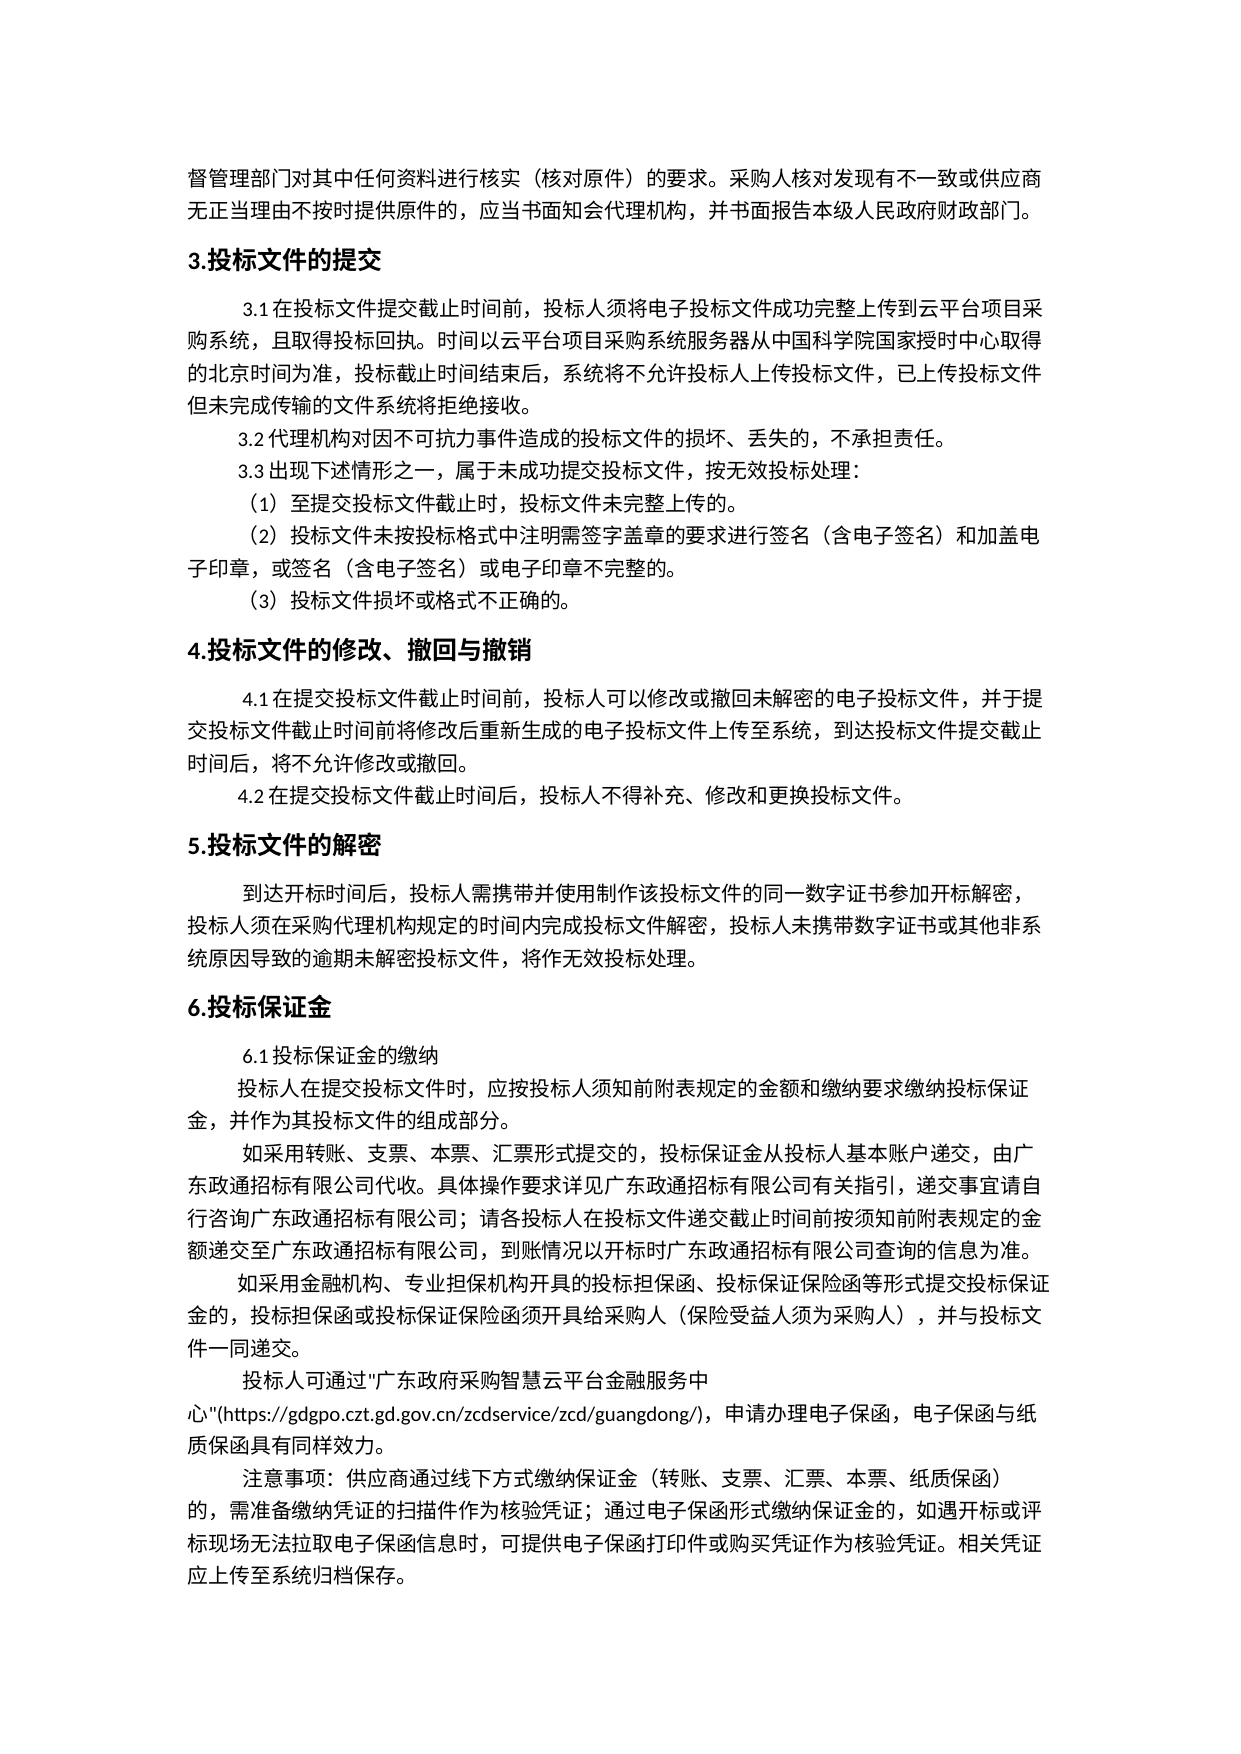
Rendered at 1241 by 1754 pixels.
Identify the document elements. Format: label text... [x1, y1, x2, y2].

text 如采用转账、支票、本票、汇票形式提交的，投标保证金从投标人基本账户递交，由广东政通招标有限公司代收。具体操作要求详见广东政通招标有限公司有关指引，递交事宜请自行咨询广东政通招标有限公司；请各投标人在投标文件递交截止时间前按须知前附表规定的金额递交至广东政通招标有限公司，到账情况以开标时广东政通招标有限公司查询的信息为准。 [187, 1137, 1053, 1267]
text 5.投标文件的解密 [187, 812, 1053, 877]
text （1）至提交投标文件截止时，投标文件未完整上传的。 [187, 487, 1053, 519]
text 投标人可通过"广东政府采购智慧云平台金融服务中心"(https://gdgpo.czt.gd.gov.cn/zcdservice/zcd/guangdong/)，申请办理电子保函，电子保函与纸质保函具有同样效力。 [187, 1364, 1053, 1462]
text 6.投标保证金 [187, 974, 1053, 1039]
text 3.投标文件的提交 [187, 227, 1053, 292]
text 如采用金融机构、专业担保机构开具的投标担保函、投标保证保险函等形式提交投标保证金的，投标担保函或投标保证保险函须开具给采购人（保险受益人须为采购人），并与投标文件一同递交。 [187, 1267, 1053, 1364]
text 4.1在提交投标文件截止时间前，投标人可以修改或撤回未解密的电子投标文件，并于提交投标文件截止时间前将修改后重新生成的电子投标文件上传至系统，到达投标文件提交截止时间后，将不允许修改或撤回。 [187, 682, 1053, 779]
text 6.1投标保证金的缴纳 [187, 1039, 1053, 1072]
text 注意事项：供应商通过线下方式缴纳保证金（转账、支票、汇票、本票、纸质保函）的，需准备缴纳凭证的扫描件作为核验凭证；通过电子保函形式缴纳保证金的，如遇开标或评标现场无法拉取电子保函信息时，可提供电子保函打印件或购买凭证作为核验凭证。相关凭证应上传至系统归档保存。 [187, 1462, 1053, 1592]
text 4.2在提交投标文件截止时间后，投标人不得补充、修改和更换投标文件。 [187, 779, 1053, 812]
text 投标人在提交投标文件时，应按投标人须知前附表规定的金额和缴纳要求缴纳投标保证金，并作为其投标文件的组成部分。 [187, 1072, 1053, 1137]
text 3.1在投标文件提交截止时间前，投标人须将电子投标文件成功完整上传到云平台项目采购系统，且取得投标回执。时间以云平台项目采购系统服务器从中国科学院国家授时中心取得的北京时间为准，投标截止时间结束后，系统将不允许投标人上传投标文件，已上传投标文件但未完成传输的文件系统将拒绝接收。 [187, 292, 1053, 422]
text 3.2代理机构对因不可抗力事件造成的投标文件的损坏、丢失的，不承担责任。 [187, 422, 1053, 454]
text 4.投标文件的修改、撤回与撤销 [187, 617, 1053, 682]
text （2）投标文件未按投标格式中注明需签字盖章的要求进行签名（含电子签名）和加盖电子印章，或签名（含电子签名）或电子印章不完整的。 [187, 519, 1053, 584]
text （3）投标文件损坏或格式不正确的。 [187, 584, 1053, 617]
text 到达开标时间后，投标人需携带并使用制作该投标文件的同一数字证书参加开标解密，投标人须在采购代理机构规定的时间内完成投标文件解密，投标人未携带数字证书或其他非系统原因导致的逾期未解密投标文件，将作无效投标处理。 [187, 877, 1053, 974]
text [187, 162, 1053, 227]
text 3.3出现下述情形之一，属于未成功提交投标文件，按无效投标处理： [187, 454, 1053, 487]
